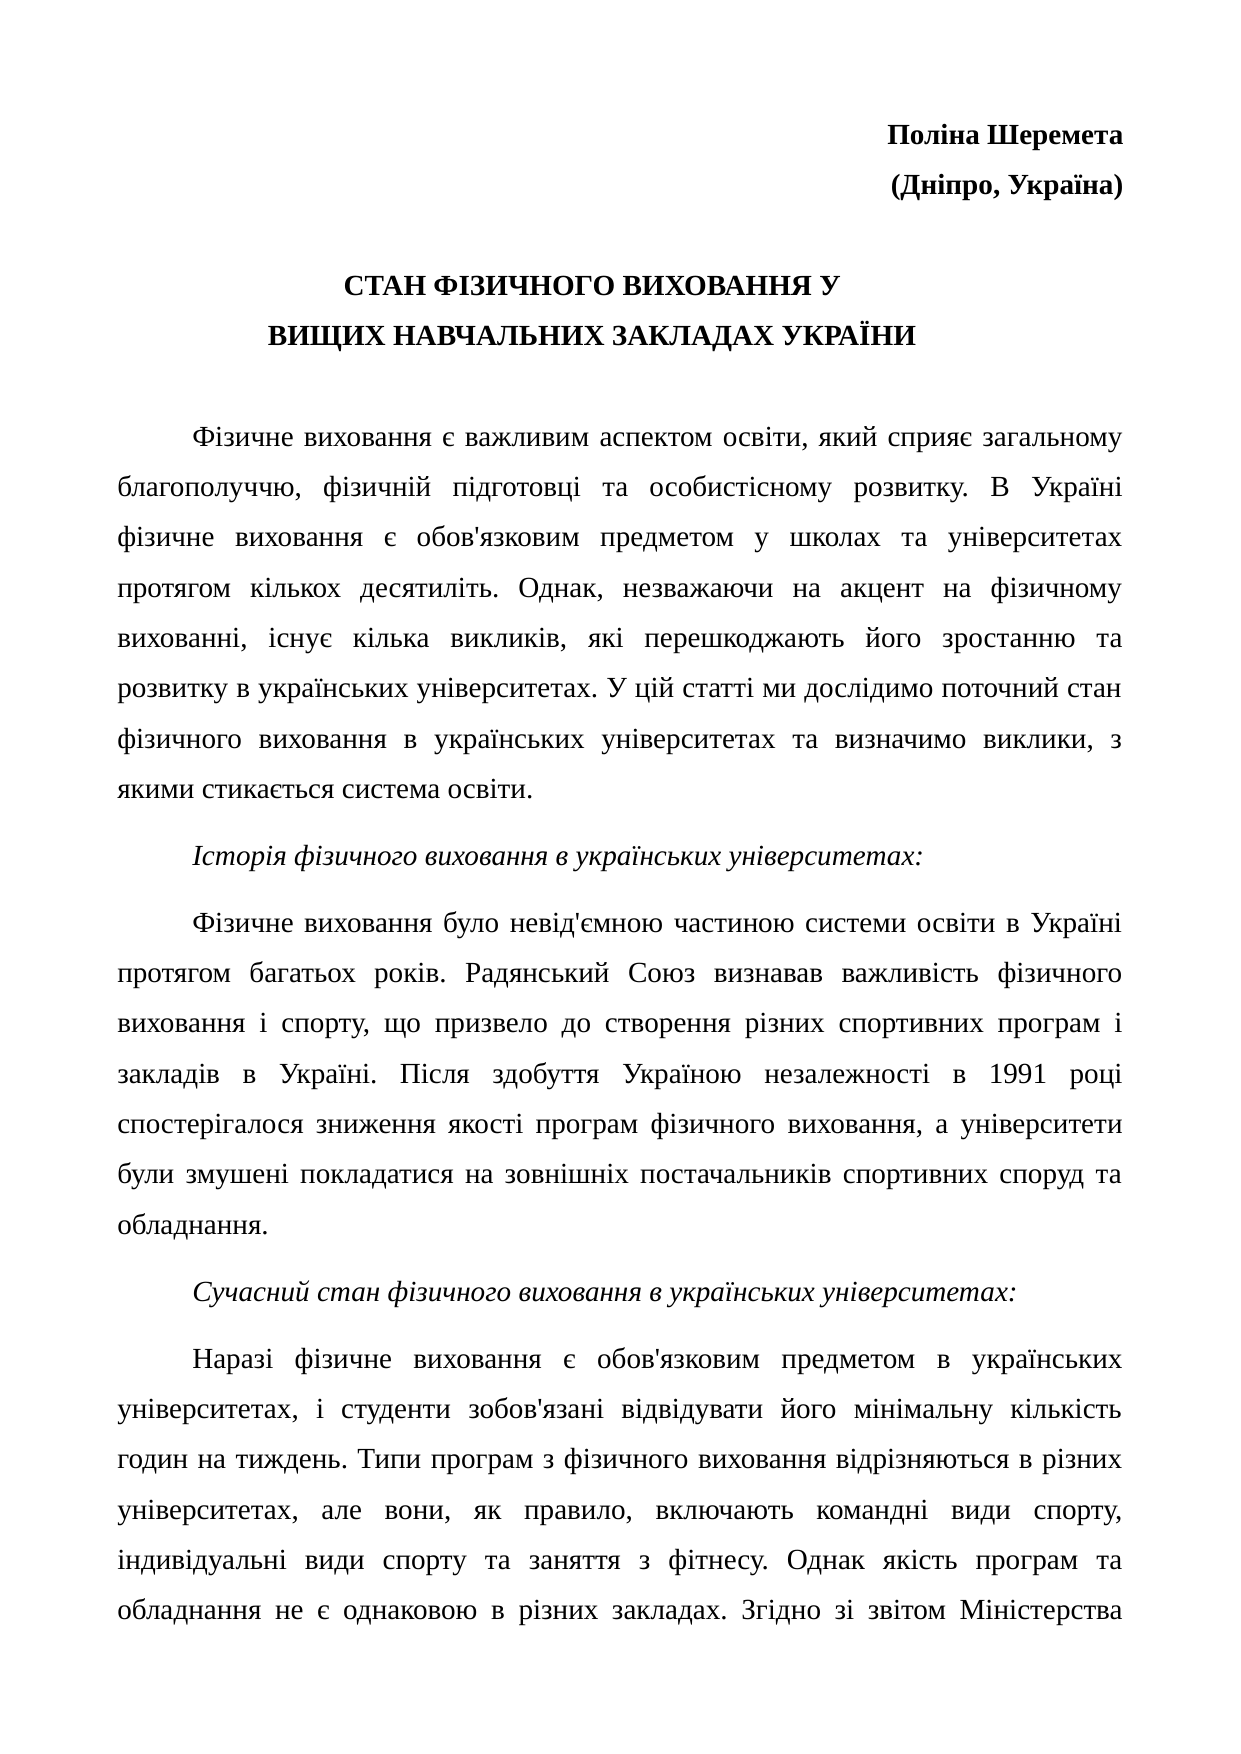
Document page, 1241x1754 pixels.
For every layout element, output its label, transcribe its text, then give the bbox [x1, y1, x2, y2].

text Сучасний стан фізичного виховання в українських університетах: [117, 1274, 1123, 1307]
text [117, 1341, 1123, 1626]
text Історія фізичного виховання в українських університетах: [117, 838, 1123, 872]
text (Дніпро, Україна) [61, 167, 1123, 201]
text Фізичне виховання було невід'ємною частиною системи освіти в Україні протягом багатьох років. Радянський Союз визнавав важливість фізичного виховання і спорту, що призвело до створення різних спортивних програм і закладів в Україні. Після здобуття Україною незалежності в 1991 році спостерігалося зниження якості програм фізичного виховання, а університети були змушені покладатися на зовнішніх постачальників спортивних споруд та обладнання. [117, 905, 1123, 1240]
text Фізичне виховання є важливим аспектом освіти, який сприяє загальному благополуччю, фізичній підготовці та особистісному розвитку. В Україні фізичне виховання є обов'язковим предметом у школах та університетах протягом кількох десятиліть. Однак, незважаючи на акцент на фізичному вихованні, існує кілька викликів, які перешкоджають його зростанню та розвитку в українських університетах. У цій статті ми дослідимо поточний стан фізичного виховання в українських університетах та визначимо виклики, з якими стикається система освіти. [117, 419, 1123, 804]
text СТАН ФІЗИЧНОГО ВИХОВАННЯ У [61, 268, 1123, 301]
text Поліна Шеремета [61, 117, 1123, 151]
text ВИЩИХ НАВЧАЛЬНИХ ЗАКЛАДАХ УКРАЇНИ [61, 318, 1123, 352]
